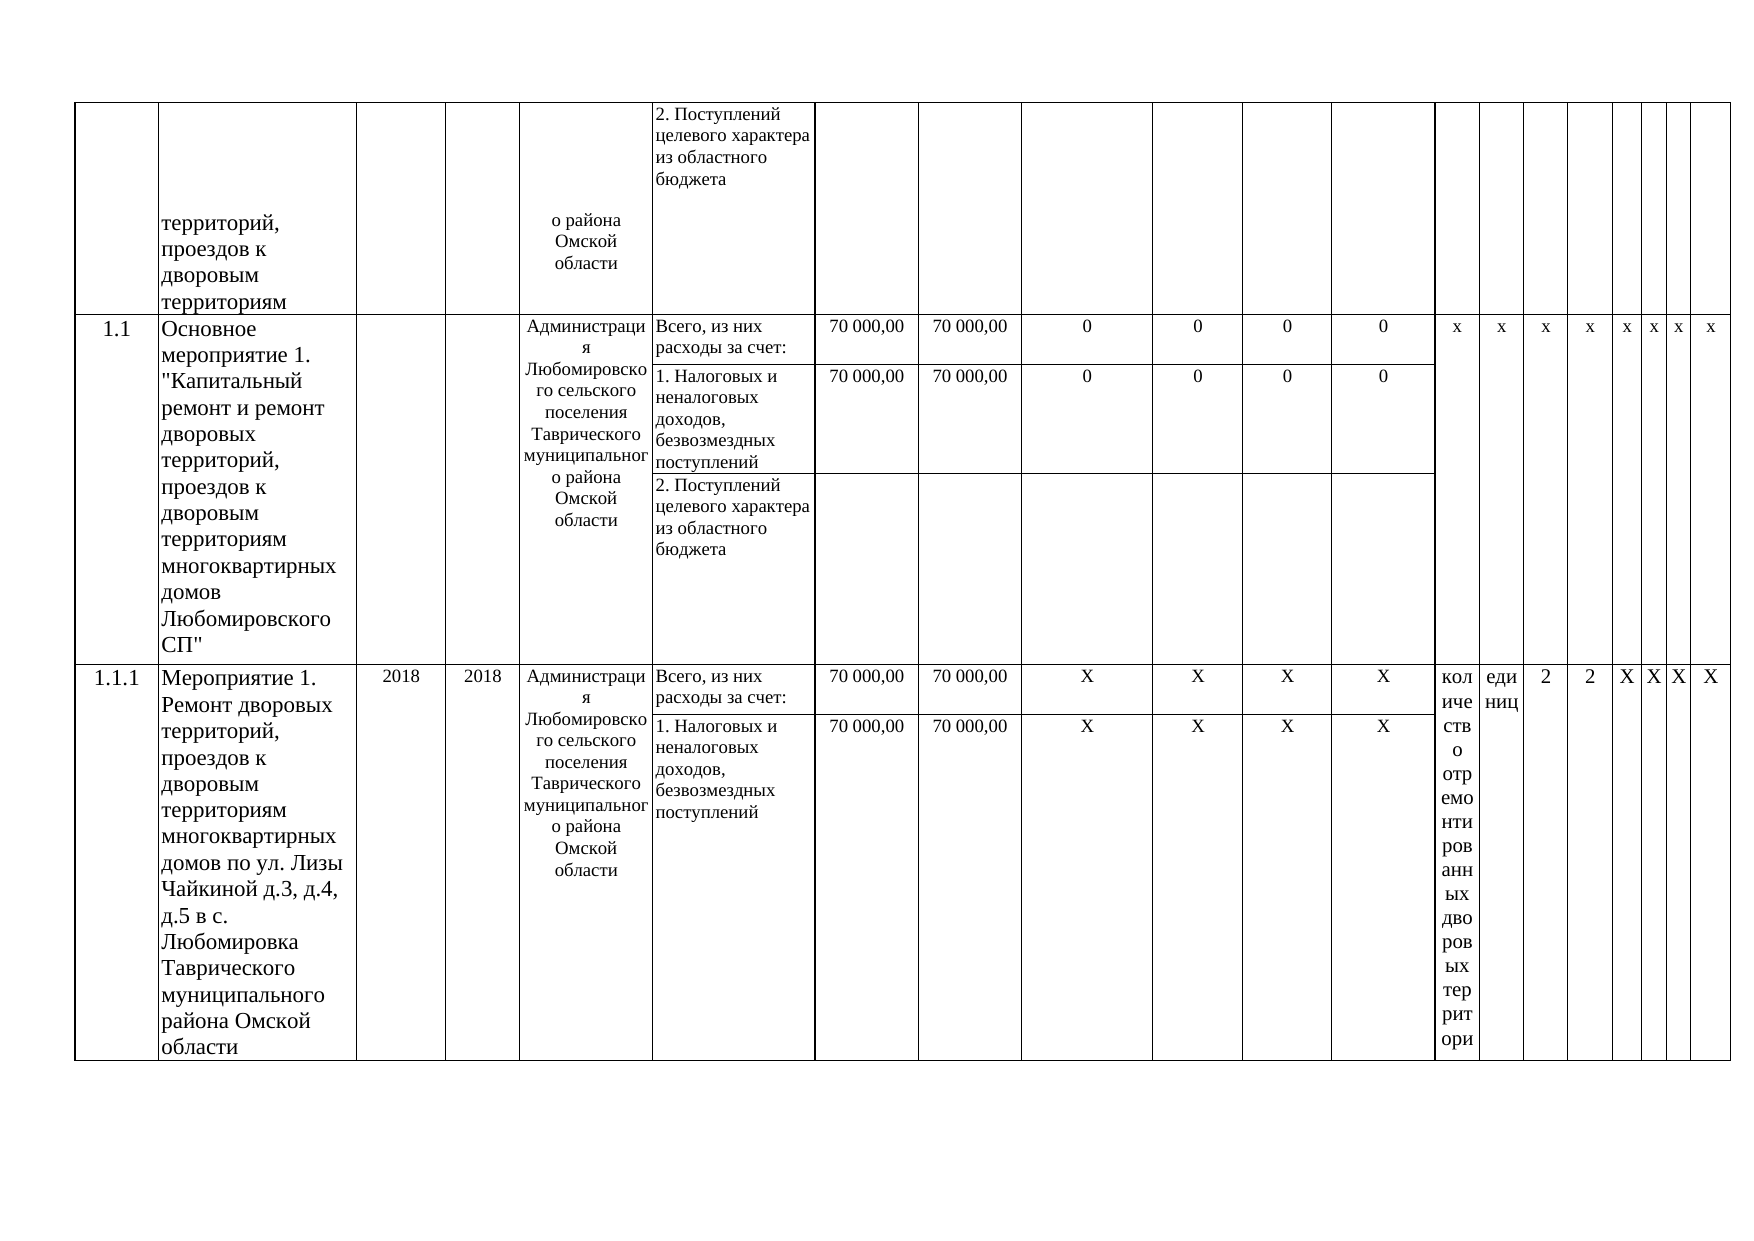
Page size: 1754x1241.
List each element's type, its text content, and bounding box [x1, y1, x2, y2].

table_cell [816, 474, 918, 663]
table_cell 0 [1022, 315, 1152, 364]
table_cell Х [1332, 715, 1434, 1060]
table_cell 70 000,00 [919, 365, 1021, 472]
table_cell Х [1153, 715, 1242, 1060]
table_cell 1. Налоговых и неналоговых доходов, безвозмездных поступлений [653, 715, 814, 1060]
table_cell [1022, 474, 1152, 663]
table_cell х [1691, 315, 1730, 663]
table_cell 0 [1153, 365, 1242, 472]
table_cell [1022, 103, 1152, 314]
table_cell Основное мероприятие 1. "Капитальный ремонт и ремонт дворовых территорий, проездов к дворовым территориям многоквартирных домов Любомировского СП" [159, 315, 356, 663]
table_cell 70 000,00 [919, 665, 1021, 713]
table_cell 0 [1243, 365, 1331, 472]
table_cell 2018 [357, 665, 445, 1060]
table_cell [446, 315, 519, 663]
table_cell х [1613, 315, 1641, 663]
table_cell [919, 103, 1021, 314]
table_cell [1243, 474, 1331, 663]
table_cell Х [1332, 665, 1434, 713]
table_cell 2 [1568, 665, 1612, 1060]
table_cell Всего, из них расходы за счет: [653, 665, 814, 713]
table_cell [653, 365, 814, 472]
table_cell Всего, из них расходы за счет: [653, 315, 814, 364]
table_cell [1153, 474, 1242, 663]
table_cell Х [1642, 665, 1666, 1060]
table_cell х [1642, 315, 1666, 663]
table_cell 2. Поступлений целевого характера из областного бюджета [653, 103, 814, 314]
table_cell 2 [1524, 665, 1567, 1060]
table_cell количество отремонтированных дворовых территорий [1436, 665, 1479, 1060]
table_cell 70 000,00 [816, 365, 918, 472]
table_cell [520, 315, 652, 663]
table_cell х [1568, 315, 1612, 663]
table_cell 0 [1332, 315, 1434, 364]
table_cell [1153, 103, 1242, 314]
table_cell 0 [1153, 315, 1242, 364]
table_cell [1332, 474, 1434, 663]
table_cell 1.1 [76, 315, 158, 663]
table_cell Х [1243, 715, 1331, 1060]
table_cell Х [1022, 665, 1152, 713]
table_cell 0 [1022, 365, 1152, 472]
table_cell Х [1667, 665, 1690, 1060]
table_cell 70 000,00 [919, 715, 1021, 1060]
table_cell [919, 474, 1021, 663]
table_cell Х [1613, 665, 1641, 1060]
table_cell х [1524, 315, 1567, 663]
table_cell [1332, 103, 1434, 314]
table_cell Мероприятие 1. Ремонт дворовых территорий, проездов к дворовым территориям многоквартирных домов по ул. Лизы Чайкиной д.3, д.4, д.5 в с. Любомировка Таврического муниципального района Омской области [159, 665, 356, 1060]
table_cell Х [1243, 665, 1331, 713]
table_cell х [1436, 315, 1479, 663]
table_cell 1.1.1 [76, 665, 158, 1060]
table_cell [520, 665, 652, 1060]
table_cell 2. Поступлений целевого характера из областного бюджета [653, 474, 814, 663]
table_cell х [1480, 315, 1523, 663]
table_cell [1243, 103, 1331, 314]
table_cell Х [1022, 715, 1152, 1060]
table_cell Х [1691, 665, 1730, 1060]
table_cell 70 000,00 [816, 715, 918, 1060]
table_cell 70 000,00 [816, 315, 918, 364]
table_cell [816, 103, 918, 314]
table_cell 0 [1243, 315, 1331, 364]
table_cell 0 [1332, 365, 1434, 472]
table_cell [357, 315, 445, 663]
table_cell х [1667, 315, 1690, 663]
table_cell 70 000,00 [816, 665, 918, 713]
table_cell 2018 [446, 665, 519, 1060]
table_cell 70 000,00 [919, 315, 1021, 364]
table_cell Х [1153, 665, 1242, 713]
table_cell единиц [1480, 665, 1523, 1060]
